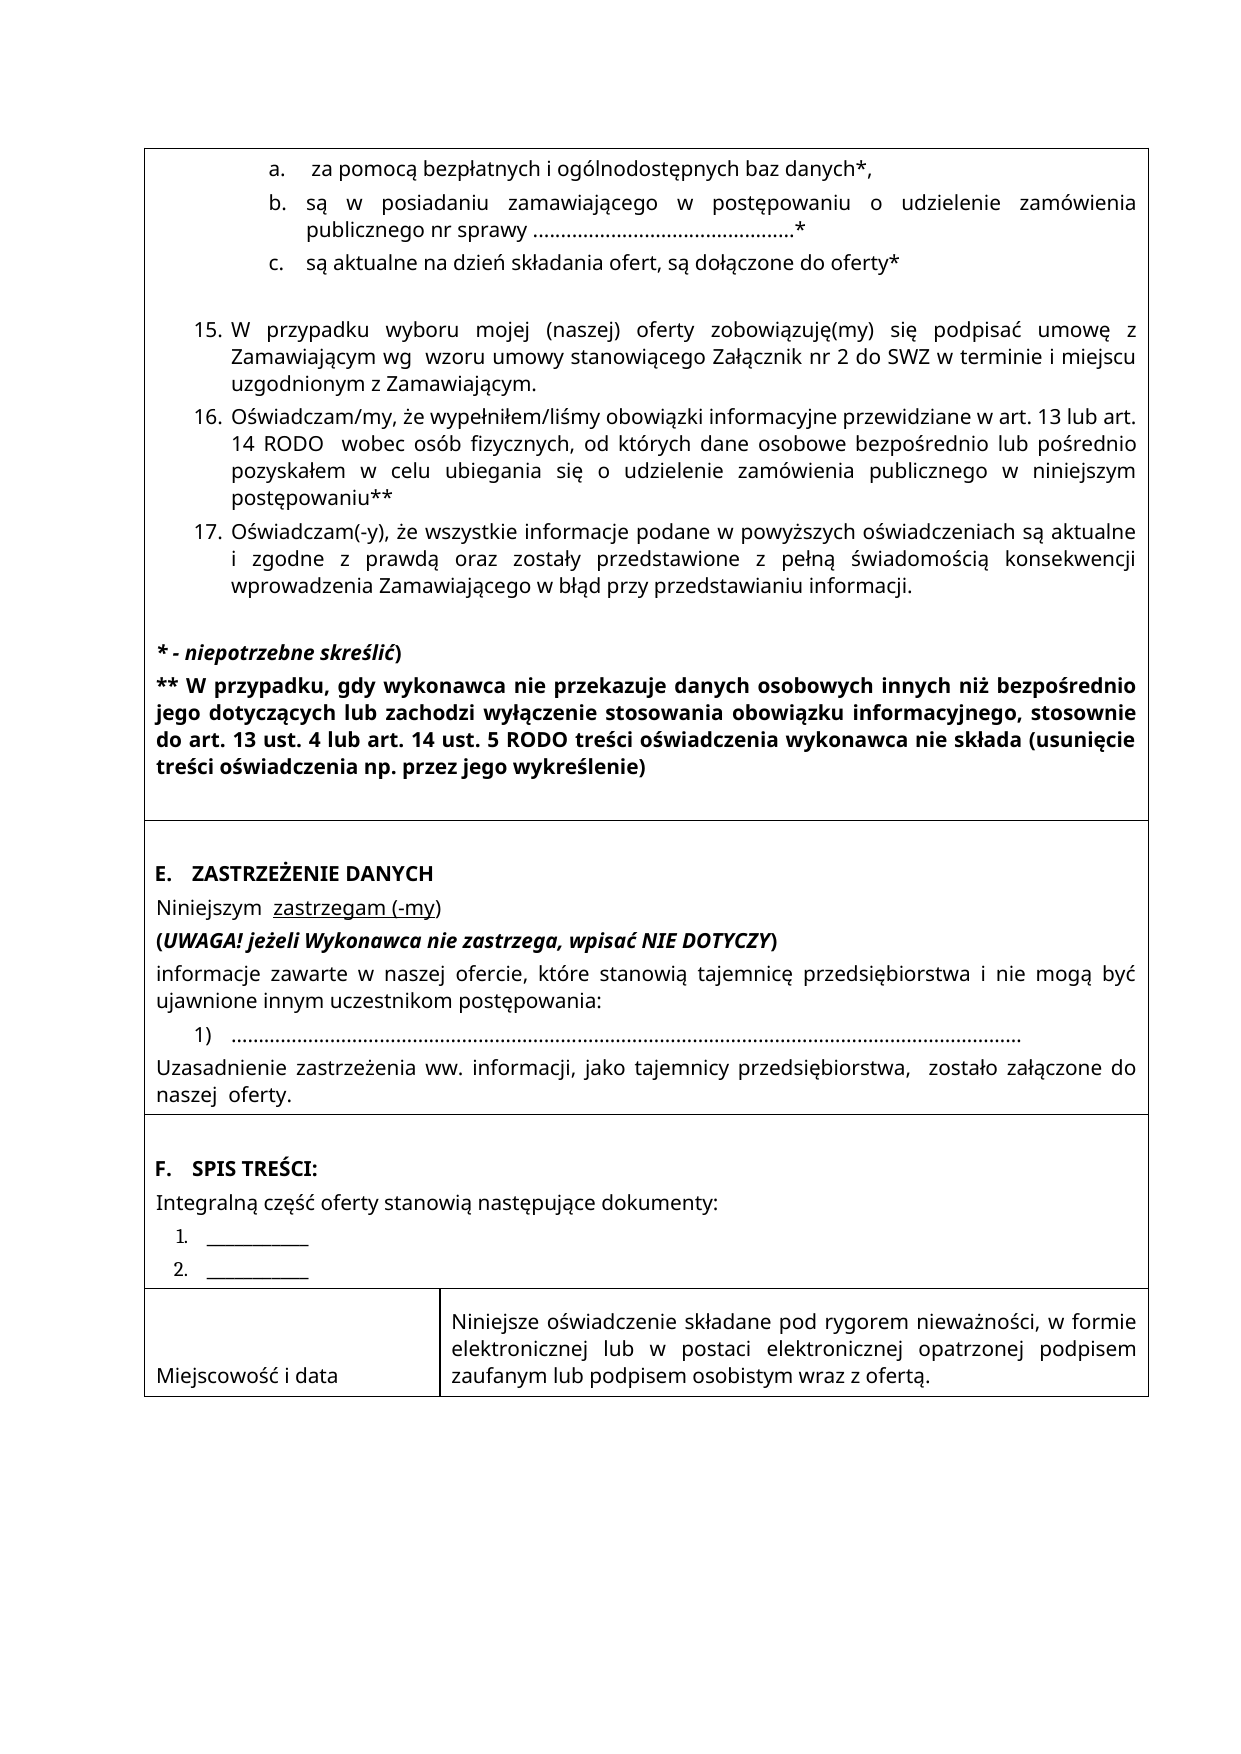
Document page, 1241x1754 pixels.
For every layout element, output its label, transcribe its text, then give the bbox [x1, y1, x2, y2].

table_cell SPIS TREŚCI: Integralną część oferty stanowią następujące dokumenty: ___________ ___________ [145, 1115, 1148, 1288]
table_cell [145, 149, 1148, 819]
table_cell Miejscowość i data [145, 1289, 439, 1396]
table_cell Niniejsze oświadczenie składane pod rygorem nieważności, w formie elektronicznej lub w postaci elektronicznej opatrzonej podpisem zaufanym lub podpisem osobistym wraz z ofertą. [441, 1289, 1148, 1396]
table_cell ZASTRZEŻENIE DANYCH Niniejszym zastrzegam (-my) (UWAGA! jeżeli Wykonawca nie zastrzega, wpisać NIE DOTYCZY) informacje zawarte w naszej ofercie, które stanowią tajemnicę przedsiębiorstwa i nie mogą być ujawnione innym uczestnikom postępowania: ……………………………………………………………………………………………………………………………… Uzasadnienie zastrzeżenia ww. informacji, jako tajemnicy przedsiębiorstwa, zostało załączone do naszej oferty. [145, 821, 1148, 1114]
